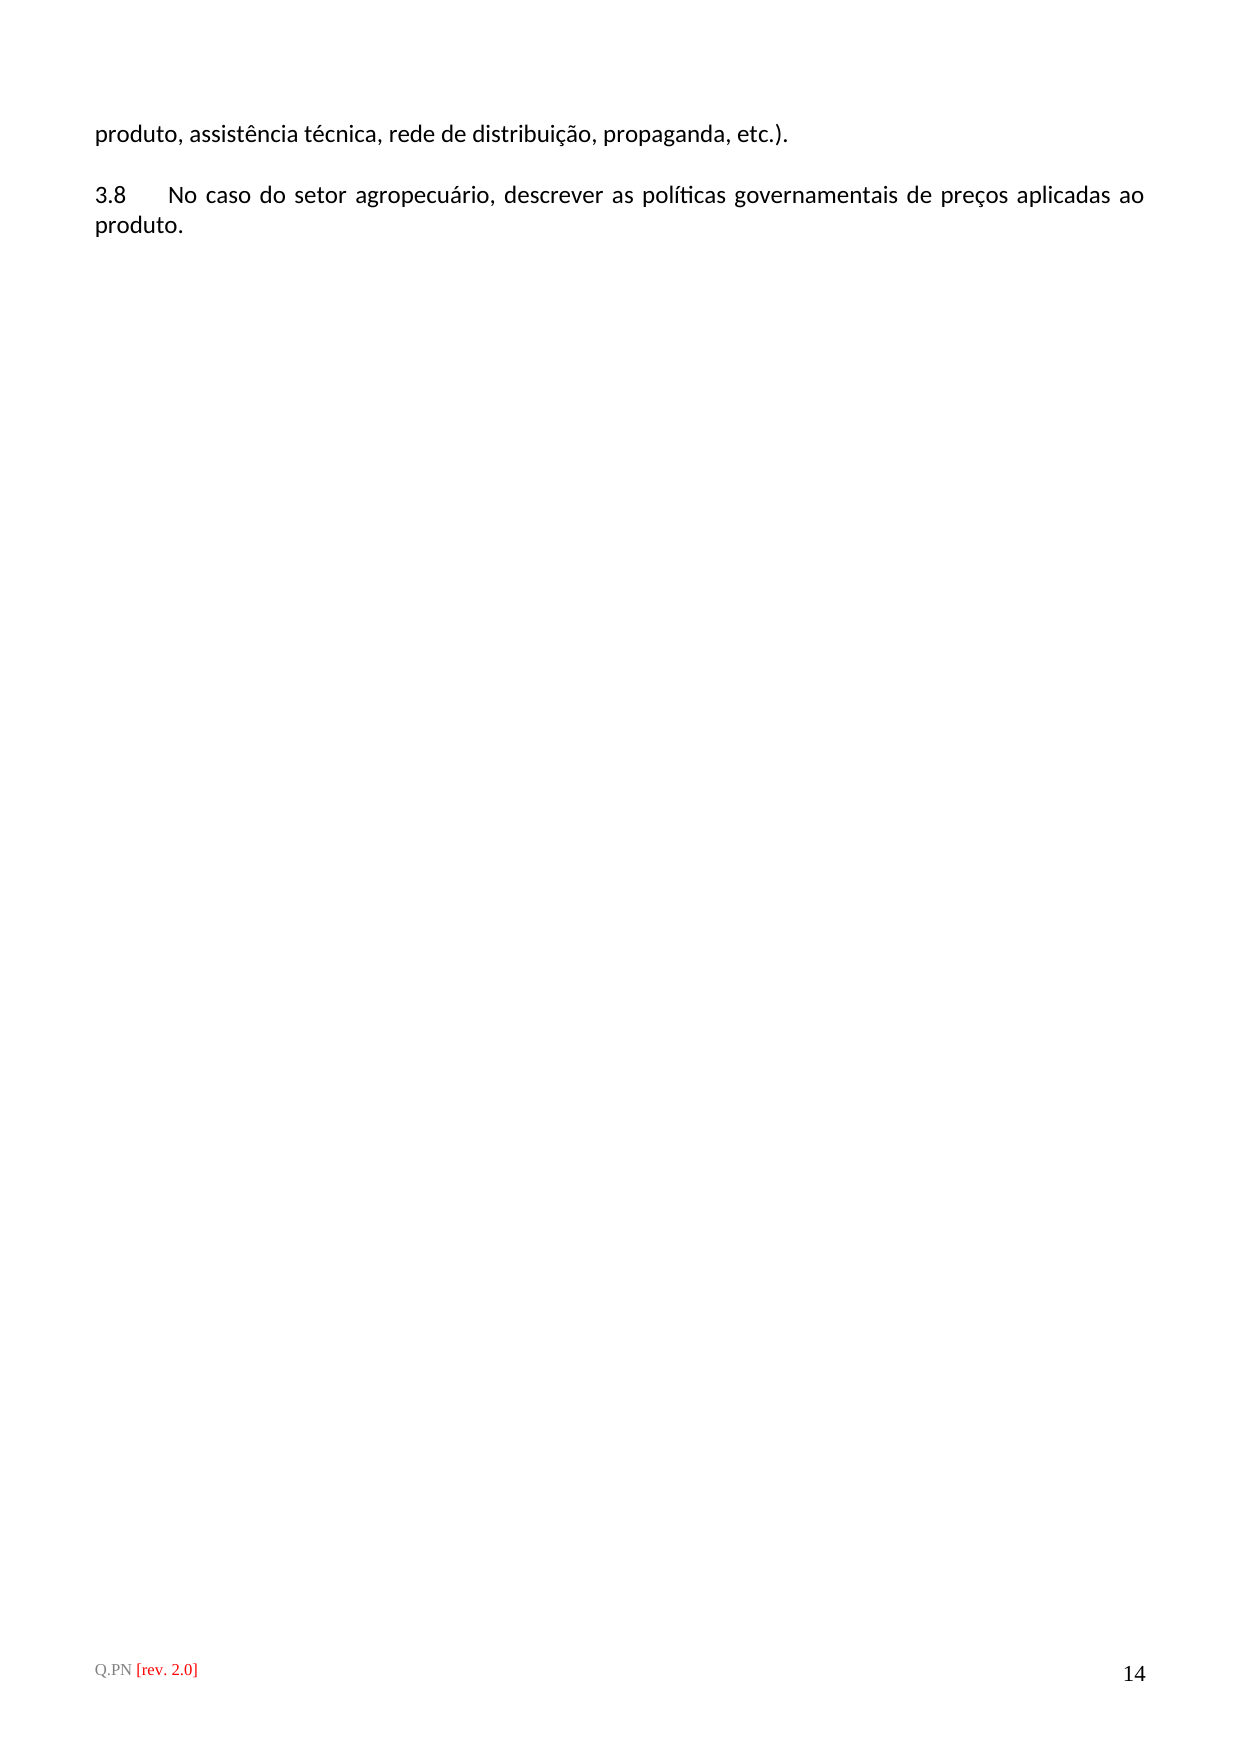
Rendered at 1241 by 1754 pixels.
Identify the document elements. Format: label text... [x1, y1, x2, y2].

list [94, 118, 1146, 149]
list No caso do setor agropecuário, descrever as políticas governamentais de preços aplicadas ao produto. [94, 179, 1146, 240]
